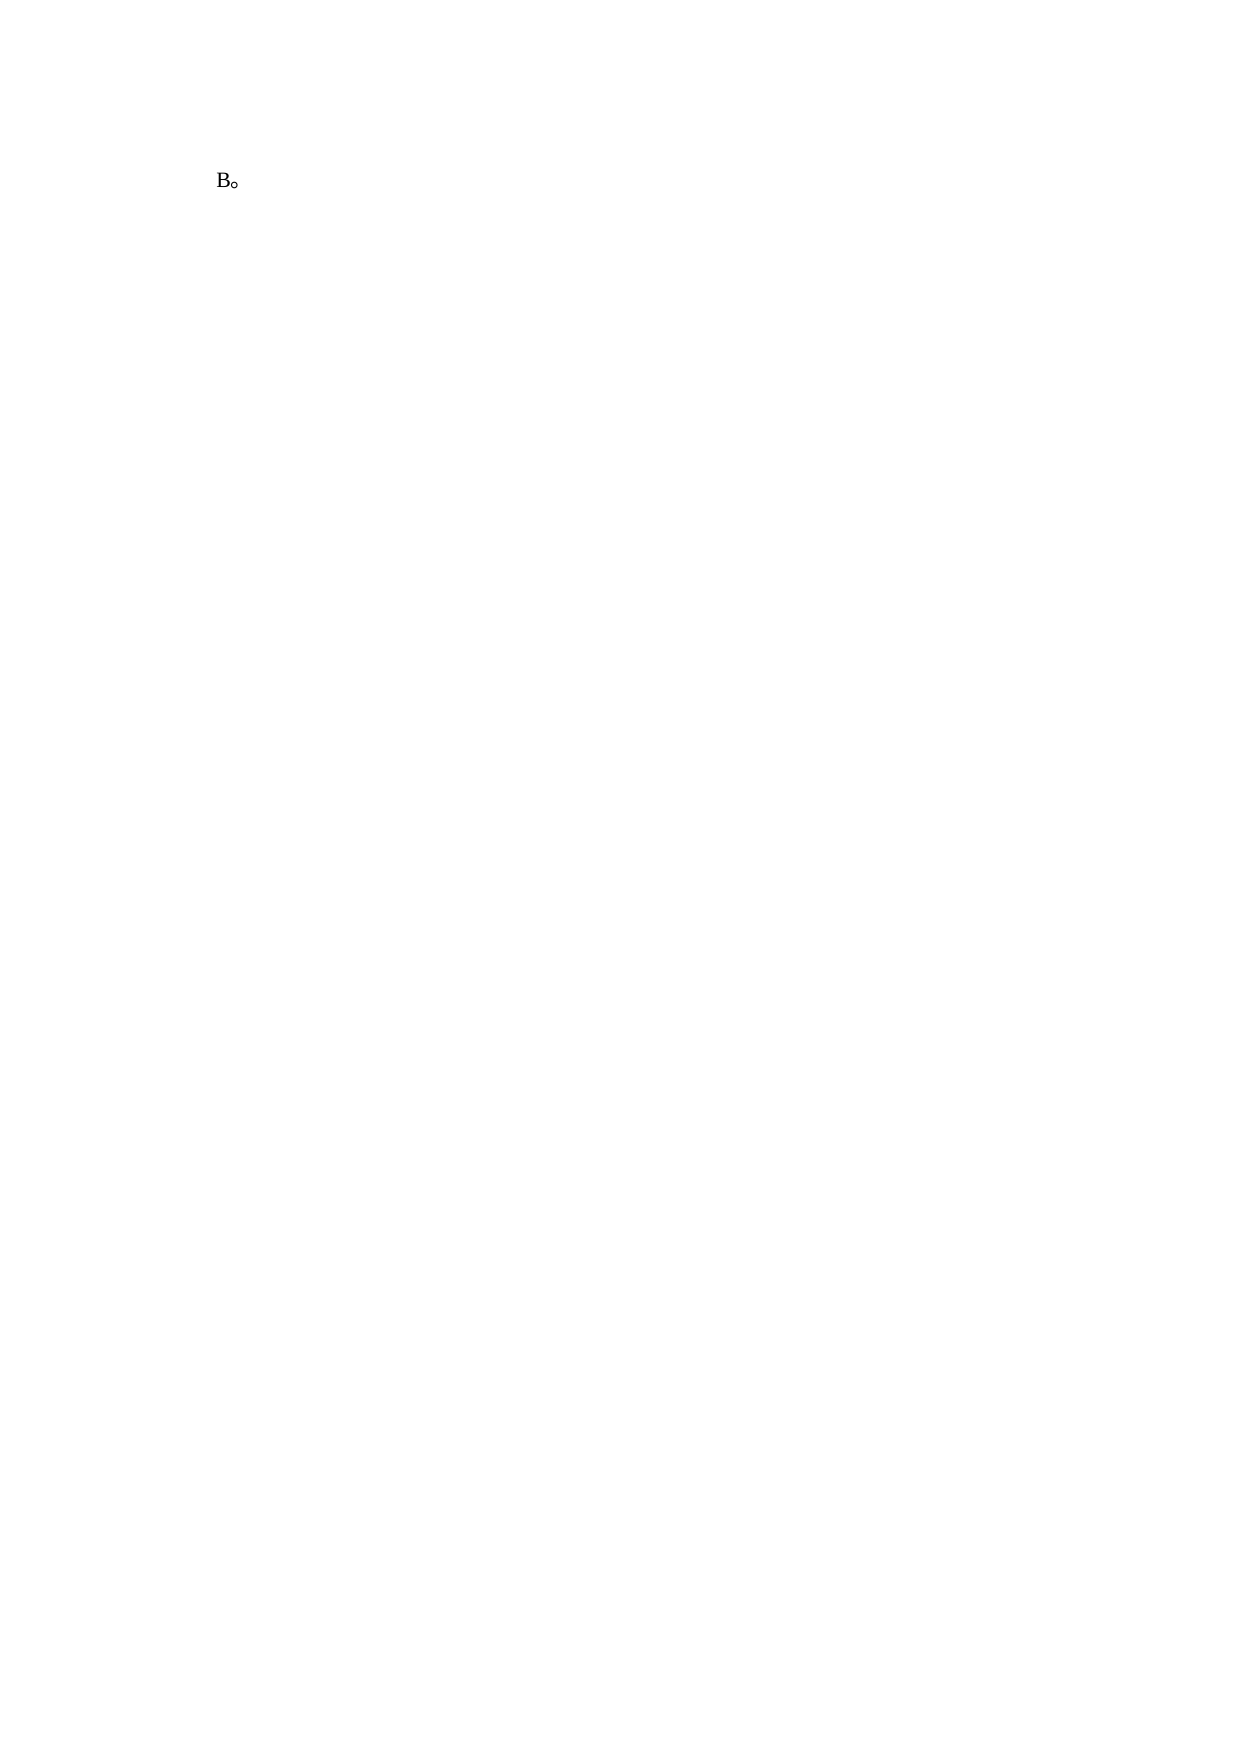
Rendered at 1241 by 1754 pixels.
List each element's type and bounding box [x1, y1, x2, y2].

text [216, 162, 1053, 194]
